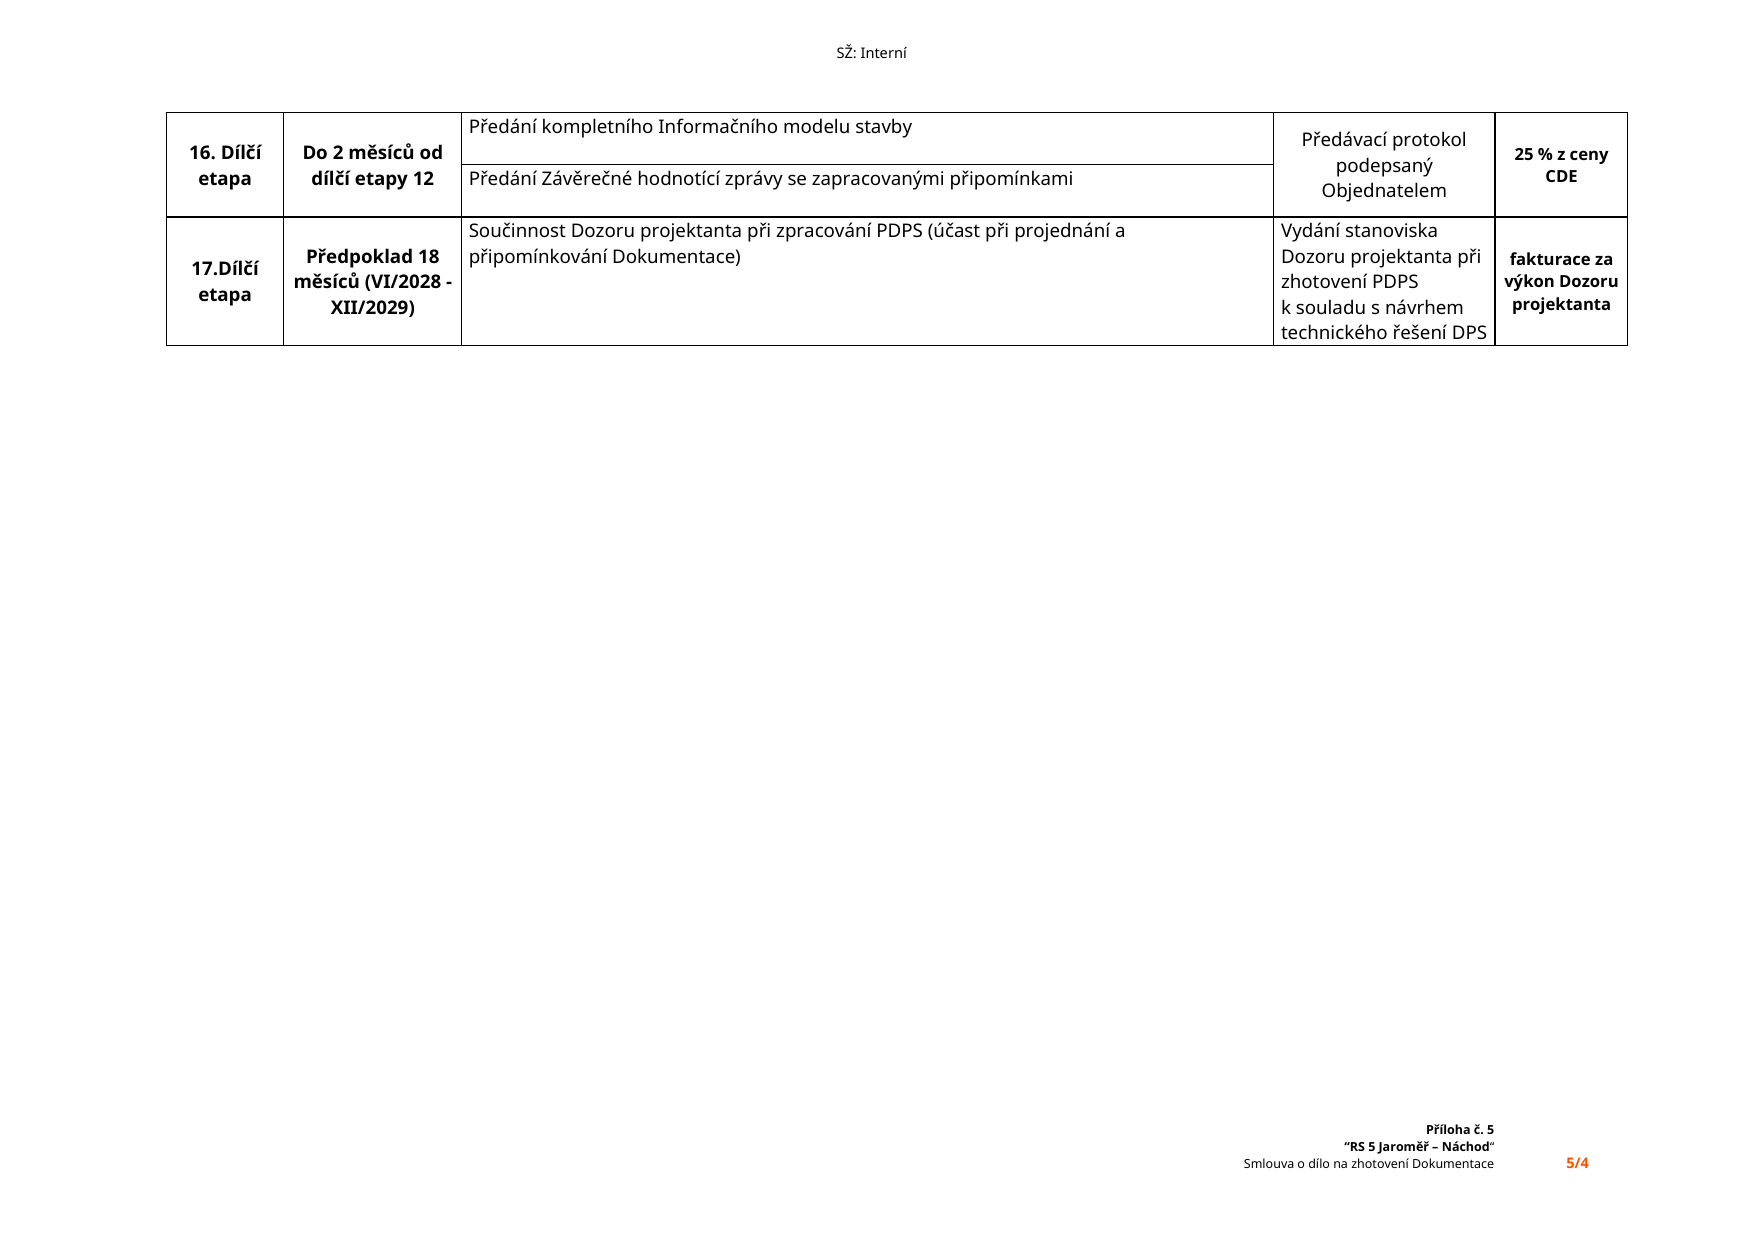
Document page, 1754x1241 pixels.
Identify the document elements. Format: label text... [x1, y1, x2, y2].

table_header Do 2 měsíců od dílčí etapy 12 [284, 113, 461, 216]
table_cell fakturace za výkon Dozoru projektanta [1496, 218, 1627, 345]
table_header Předávací protokol podepsaný Objednatelem [1274, 113, 1494, 216]
table_cell Předpoklad 18 měsíců (VI/2028 - XII/2029) [284, 218, 461, 345]
table_cell 17.Dílčí etapa [167, 218, 283, 345]
table_cell Vydání stanoviska Dozoru projektanta při zhotovení PDPS k souladu s návrhem technického řešení DPS [1274, 218, 1494, 345]
table_header 16. Dílčí etapa [167, 113, 283, 216]
table_header 25 % z ceny CDE [1496, 113, 1627, 216]
table_cell Součinnost Dozoru projektanta při zpracování PDPS (účast při projednání a připomínkování Dokumentace) [462, 218, 1273, 345]
table_header Předání kompletního Informačního modelu stavby [462, 113, 1273, 164]
table_cell Předání Závěrečné hodnotící zprávy se zapracovanými připomínkami [462, 165, 1273, 216]
